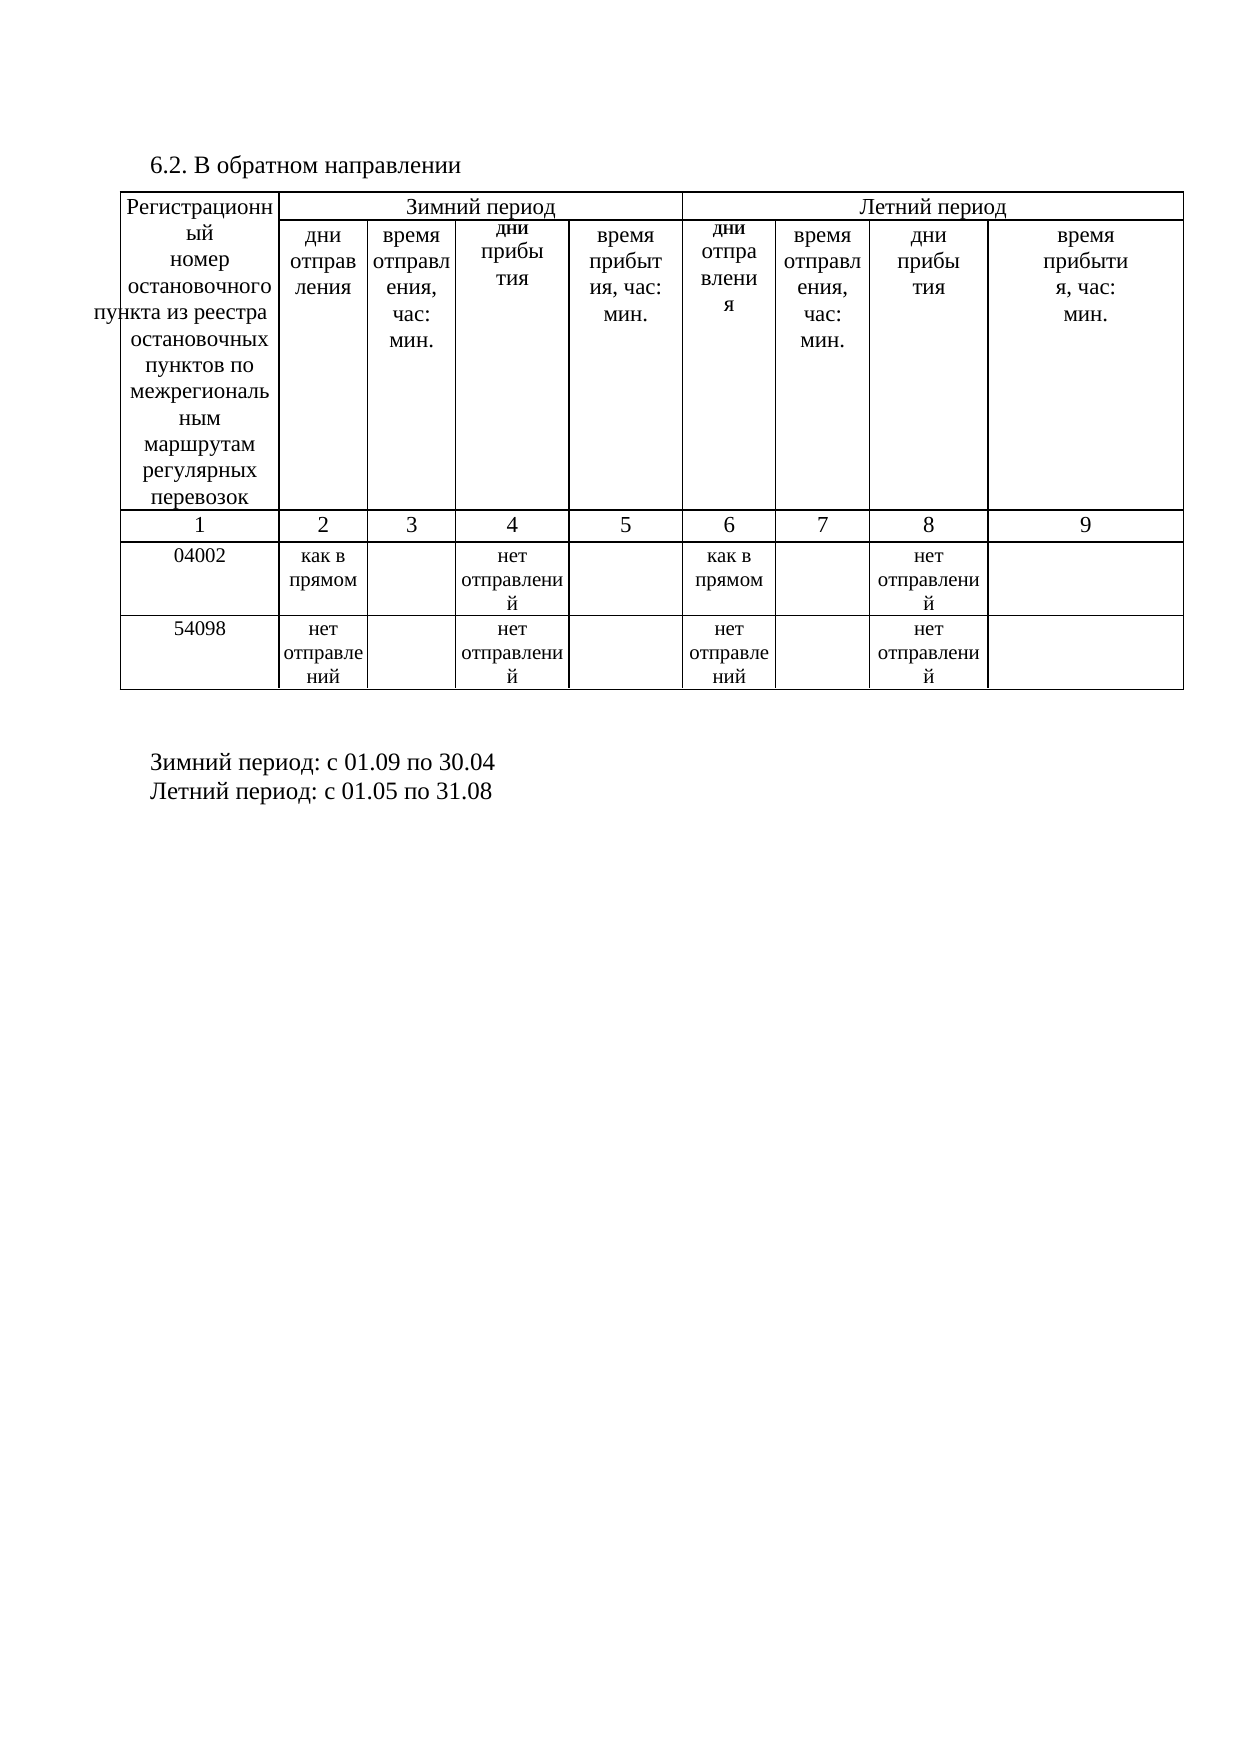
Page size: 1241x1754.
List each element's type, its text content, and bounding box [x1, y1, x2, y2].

table_header Зимний период [280, 193, 682, 219]
table_cell время прибыти я, час: мин. [989, 221, 1183, 509]
table_cell дни отправ ления [280, 221, 367, 509]
table_cell нет отправлений [870, 616, 987, 688]
table_cell время прибыт ия, час: мин. [570, 221, 682, 509]
text Летний период: с 01.05 по 31.08 [150, 776, 1090, 805]
table_cell 8 [870, 511, 987, 541]
table_cell 4 [456, 511, 568, 541]
table_cell 1 [121, 511, 278, 541]
table_cell время отправл ения, час: мин. [368, 221, 455, 509]
table_cell нет отправлений [683, 616, 775, 688]
table_cell 54098 [121, 616, 278, 688]
table_header Регистрационный номер остановочного пункта из реестра остановочных пунктов по межрегиональным маршрутам регулярных перевозок [121, 193, 278, 509]
table_cell [368, 543, 455, 615]
table_cell как в прямом [280, 543, 367, 615]
table_cell 04002 [121, 543, 278, 615]
table_cell [570, 616, 682, 688]
table_cell 7 [776, 511, 869, 541]
table_cell нет отправлений [456, 543, 568, 615]
table_cell нет отправлений [280, 616, 367, 688]
table_cell дни прибы тия [870, 221, 987, 509]
table_cell 3 [368, 511, 455, 541]
table_cell 5 [570, 511, 682, 541]
table_cell [368, 616, 455, 688]
table_cell 2 [280, 511, 367, 541]
table_cell время отправл ения, час: мин. [776, 221, 869, 509]
table_cell 6 [683, 511, 775, 541]
table_cell [776, 616, 869, 688]
table_cell ДНИ отпра влени я [683, 221, 775, 509]
table_cell нет отправлений [870, 543, 987, 615]
table_cell нет отправлений [456, 616, 568, 688]
table_header Летний период [683, 193, 1183, 219]
text Зимний период: с 01.09 по 30.04 [150, 747, 1090, 776]
table_cell [989, 543, 1183, 615]
table_cell ДНИ прибы тия [456, 221, 568, 509]
table_cell [989, 616, 1183, 688]
table_cell 9 [989, 511, 1183, 541]
text 6.2. В обратном направлении [150, 150, 1090, 179]
table_cell [776, 543, 869, 615]
table_cell [570, 543, 682, 615]
table_cell как в прямом [683, 543, 775, 615]
